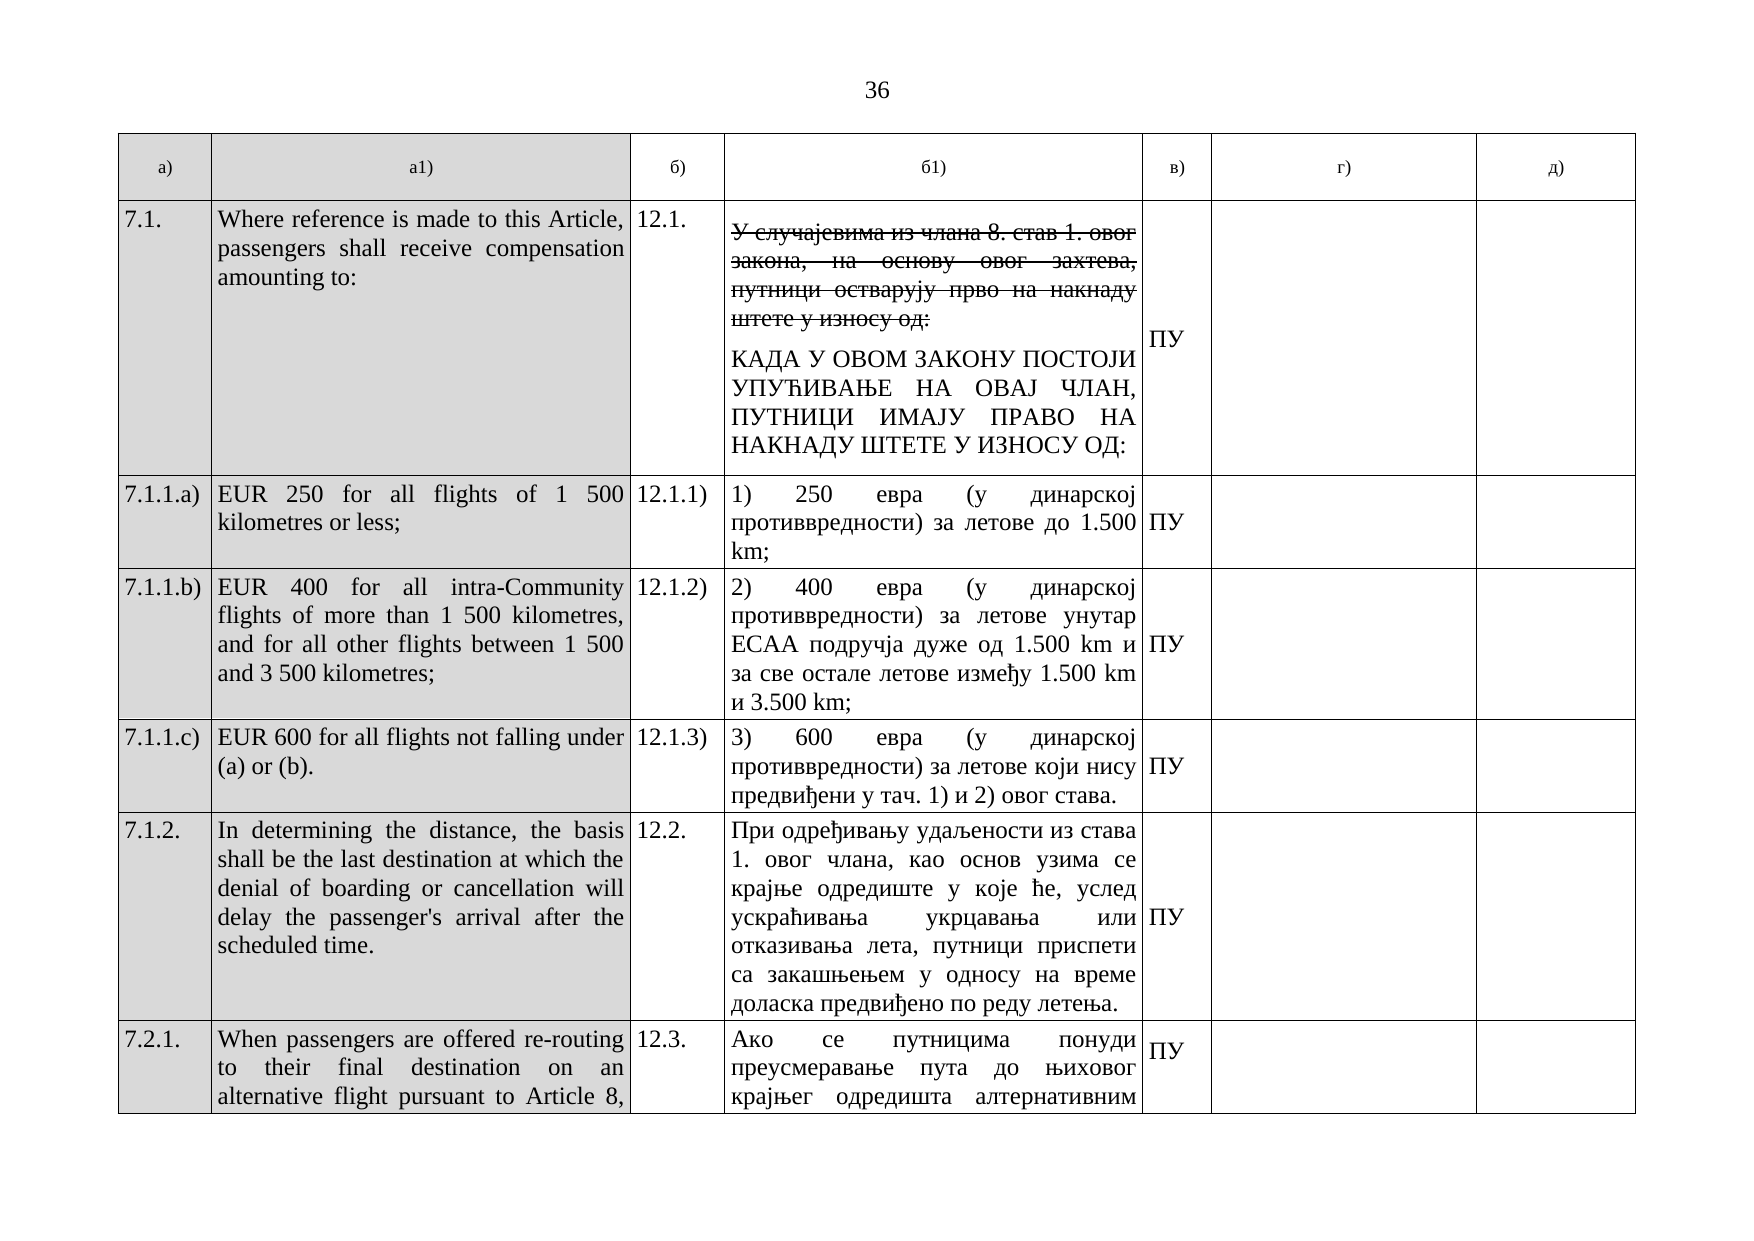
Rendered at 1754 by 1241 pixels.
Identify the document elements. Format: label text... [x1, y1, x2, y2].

table_cell [1477, 813, 1635, 1020]
table_cell [1212, 201, 1476, 475]
table_cell [1477, 569, 1635, 718]
table_cell 12.1.3) [631, 720, 724, 812]
table_header а1) [212, 134, 630, 200]
table_cell 7.2.1. [119, 1021, 211, 1113]
table_cell In determining the distance, the basis shall be the last destination at which the denial of boarding or cancellation will delay the passenger's arrival after the scheduled time. [212, 813, 630, 1020]
table_cell ПУ [1143, 813, 1211, 1020]
table_cell EUR 600 for all flights not falling under (a) or (b). [212, 720, 630, 812]
table_cell 7.1. [119, 201, 211, 475]
table_header в) [1143, 134, 1211, 200]
table_cell 12.1.1) [631, 476, 724, 568]
table_cell 2) 400 евра (у динарској противвредности) за летове унутар ECAA подручја дуже од 1.500 km и за све остале летове између 1.500 km и 3.500 km; [725, 569, 1142, 718]
table_header д) [1477, 134, 1635, 200]
table_cell 7.1.1.c) [119, 720, 211, 812]
table_cell 1) 250 евра (у динарској противвредности) за летове до 1.500 km; [725, 476, 1142, 568]
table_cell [212, 1021, 630, 1113]
table_cell 12.1.2) [631, 569, 724, 718]
table_cell EUR 400 for all intra-Community flights of more than 1 500 kilometres, and for all other flights between 1 500 and 3 500 kilometres; [212, 569, 630, 718]
table_cell [1212, 720, 1476, 812]
table_cell [1212, 476, 1476, 568]
table_cell 3) 600 евра (у динарској противвредности) за летове који нису предвиђени у тач. 1) и 2) овог става. [725, 720, 1142, 812]
table_cell 12.1. [631, 201, 724, 475]
table_header б1) [725, 134, 1142, 200]
table_header б) [631, 134, 724, 200]
table_cell [1212, 569, 1476, 718]
table_cell У случајевима из члана 8. став 1. овог закона, на основу овог захтева, путници остварују прво на накнаду штете у износу од: КАДА У ОВОМ ЗАКОНУ ПОСТОЈИ УПУЋИВАЊЕ НА ОВАЈ ЧЛАН, ПУТНИЦИ ИМАЈУ ПРАВО НА НАКНАДУ ШТЕТЕ У ИЗНОСУ ОД: [725, 201, 1142, 475]
table_cell 12.3. [631, 1021, 724, 1113]
table_cell ПУ [1143, 569, 1211, 718]
table_cell [1477, 476, 1635, 568]
table_cell 7.1.2. [119, 813, 211, 1020]
table_header а) [119, 134, 211, 200]
table_cell [1212, 1021, 1476, 1113]
table_cell ПУ [1143, 476, 1211, 568]
table_cell ПУ [1143, 720, 1211, 812]
table_cell ПУ [1143, 201, 1211, 475]
table_cell Where reference is made to this Article, passengers shall receive compensation amounting to: [212, 201, 630, 475]
table_cell [1477, 201, 1635, 475]
table_header г) [1212, 134, 1476, 200]
table_cell При одређивању удаљености из става 1. овог члана, као основ узима се крајње одредиште у које ће, услед ускраћивања укрцавања или отказивања лета, путници приспети са закашњењем у односу на време доласка предвиђено по реду летења. [725, 813, 1142, 1020]
table_cell ПУ [1143, 1021, 1211, 1113]
table_cell 7.1.1.a) [119, 476, 211, 568]
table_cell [725, 1021, 1142, 1113]
table_cell [1477, 1021, 1635, 1113]
table_cell [1477, 720, 1635, 812]
table_cell [1212, 813, 1476, 1020]
table_cell 7.1.1.b) [119, 569, 211, 718]
table_cell 12.2. [631, 813, 724, 1020]
table_cell EUR 250 for all flights of 1 500 kilometres or less; [212, 476, 630, 568]
